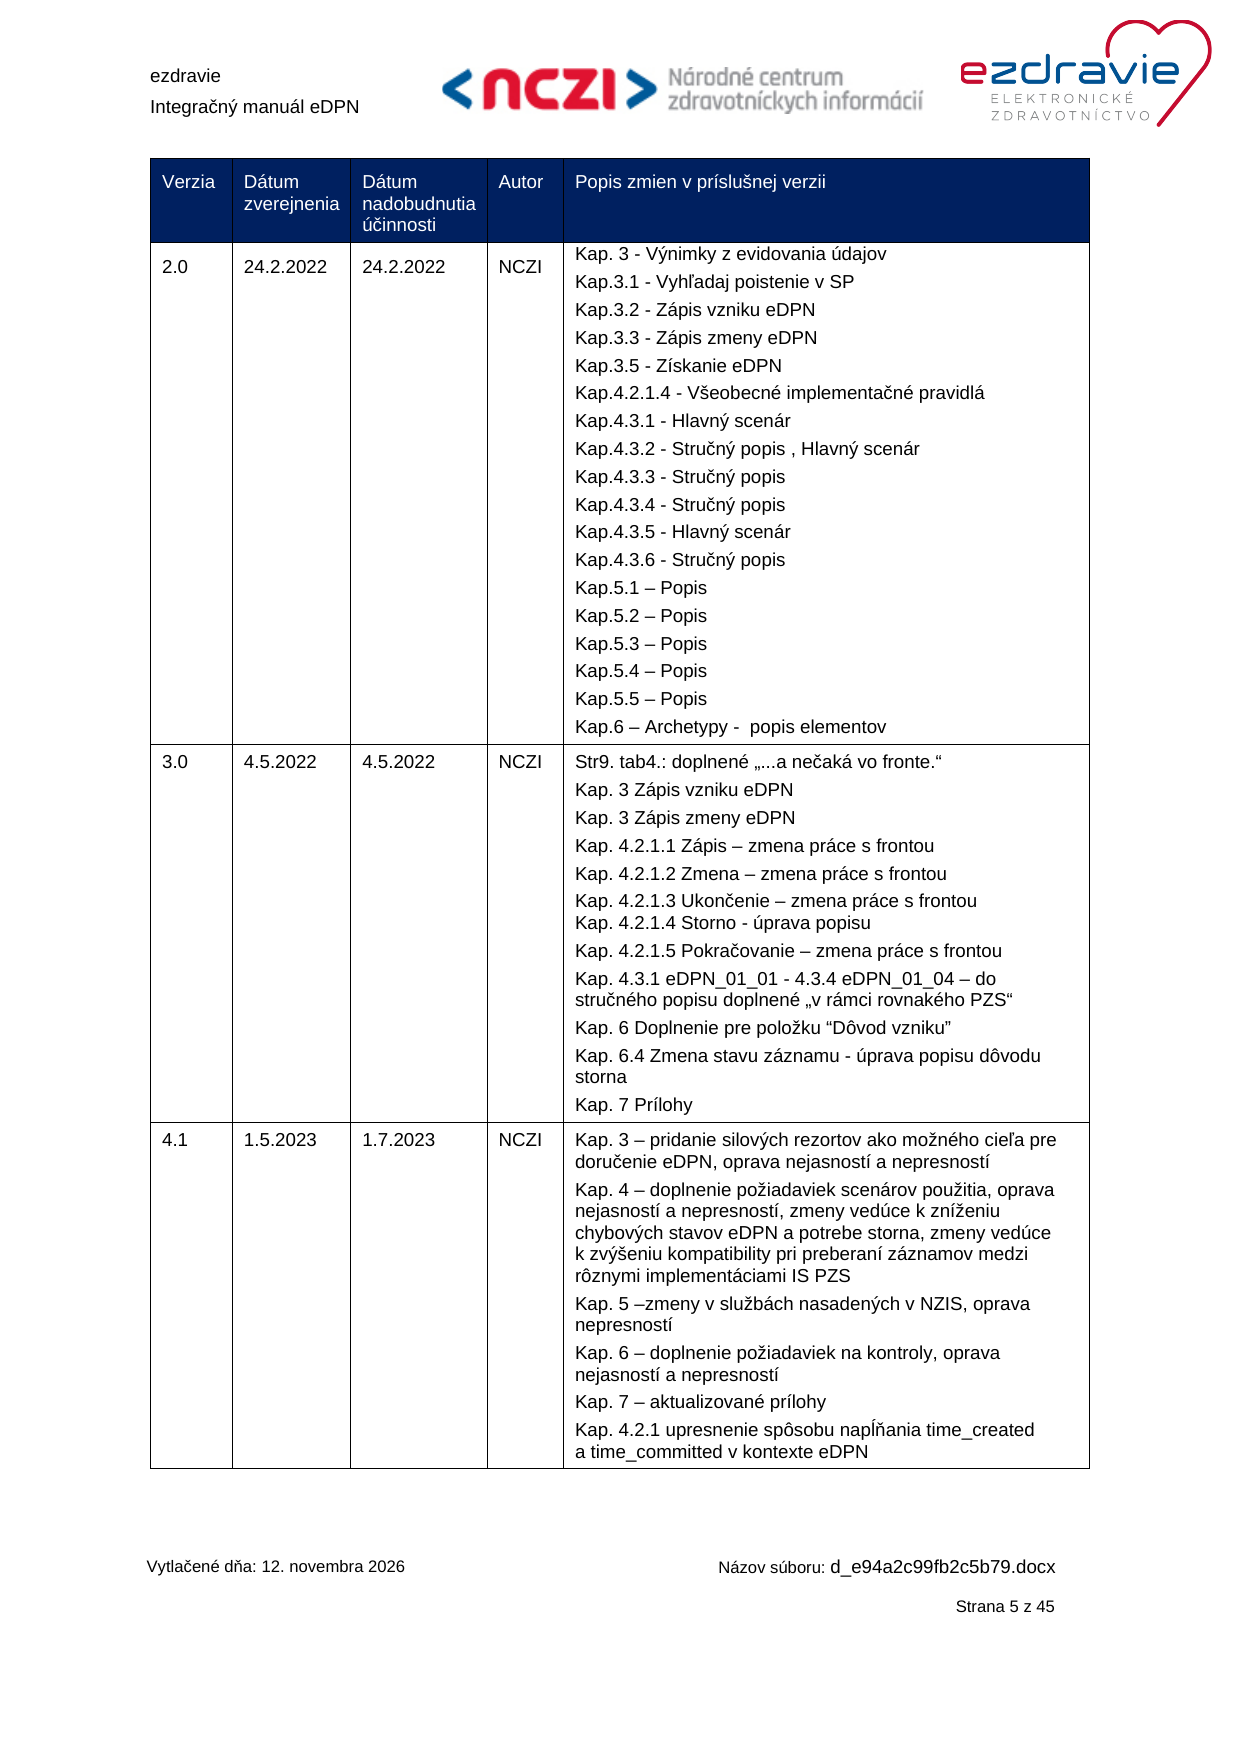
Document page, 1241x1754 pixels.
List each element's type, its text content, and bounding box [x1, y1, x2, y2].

table_cell NCZI [488, 1123, 563, 1468]
table_cell 4.5.2022 [351, 745, 487, 1122]
table_cell 3.0 [151, 745, 232, 1122]
picture [961, 20, 1212, 127]
picture [442, 67, 924, 114]
table_cell 2.0 [151, 243, 232, 744]
table_cell NCZI [488, 745, 563, 1122]
table_header Autor [488, 159, 563, 242]
table_cell Kap. 3 – pridanie silových rezortov ako možného cieľa pre doručenie eDPN, oprava nejasností a nepresností Kap. 4 – doplnenie požiadaviek scenárov použitia, oprava nejasností a nepresností, zmeny vedúce k zníženiu chybových stavov eDPN a potrebe storna, zmeny vedúce k zvýšeniu kompatibility pri preberaní záznamov medzi rôznymi implementáciami IS PZS Kap. 5 –zmeny v službách nasadených v NZIS, oprava nepresností Kap. 6 – doplnenie požiadaviek na kontroly, oprava nejasností a nepresností Kap. 7 – aktualizované prílohy Kap. 4.2.1 upresnenie spôsobu napĺňania time_created a time_committed v kontexte eDPN [564, 1123, 1089, 1468]
table_cell 24.2.2022 [233, 243, 350, 744]
table_cell 1.5.2023 [233, 1123, 350, 1468]
table_header Verzia [151, 159, 232, 242]
table_cell Str9. tab4.: doplnené „...a nečaká vo fronte.“ Kap. 3 Zápis vzniku eDPN Kap. 3 Zápis zmeny eDPN Kap. 4.2.1.1 Zápis – zmena práce s frontou Kap. 4.2.1.2 Zmena – zmena práce s frontou Kap. 4.2.1.3 Ukončenie – zmena práce s frontou Kap. 4.2.1.4 Storno - úprava popisu Kap. 4.2.1.5 Pokračovanie – zmena práce s frontou Kap. 4.3.1 eDPN_01_01 - 4.3.4 eDPN_01_04 – do stručného popisu doplnené „v rámci rovnakého PZS“ Kap. 6 Doplnenie pre položku “Dôvod vzniku” Kap. 6.4 Zmena stavu záznamu - úprava popisu dôvodu storna Kap. 7 Prílohy [564, 745, 1089, 1122]
table_cell 4.5.2022 [233, 745, 350, 1122]
table_cell 4.1 [151, 1123, 232, 1468]
table_header Dátum nadobudnutia účinnosti [351, 159, 487, 242]
table_header Popis zmien v príslušnej verzii [564, 159, 1089, 242]
table_cell NCZI [488, 243, 563, 744]
table_cell Kap. 3 - Výnimky z evidovania údajov Kap.3.1 - Vyhľadaj poistenie v SP Kap.3.2 - Zápis vzniku eDPN Kap.3.3 - Zápis zmeny eDPN Kap.3.5 - Získanie eDPN Kap.4.2.1.4 - Všeobecné implementačné pravidlá Kap.4.3.1 - Hlavný scenár Kap.4.3.2 - Stručný popis , Hlavný scenár Kap.4.3.3 - Stručný popis Kap.4.3.4 - Stručný popis Kap.4.3.5 - Hlavný scenár Kap.4.3.6 - Stručný popis Kap.5.1 – Popis Kap.5.2 – Popis Kap.5.3 – Popis Kap.5.4 – Popis Kap.5.5 – Popis Kap.6 – Archetypy - popis elementov [564, 243, 1089, 744]
table_header Dátum zverejnenia [233, 159, 350, 242]
table_cell 24.2.2022 [351, 243, 487, 744]
table_cell 1.7.2023 [351, 1123, 487, 1468]
